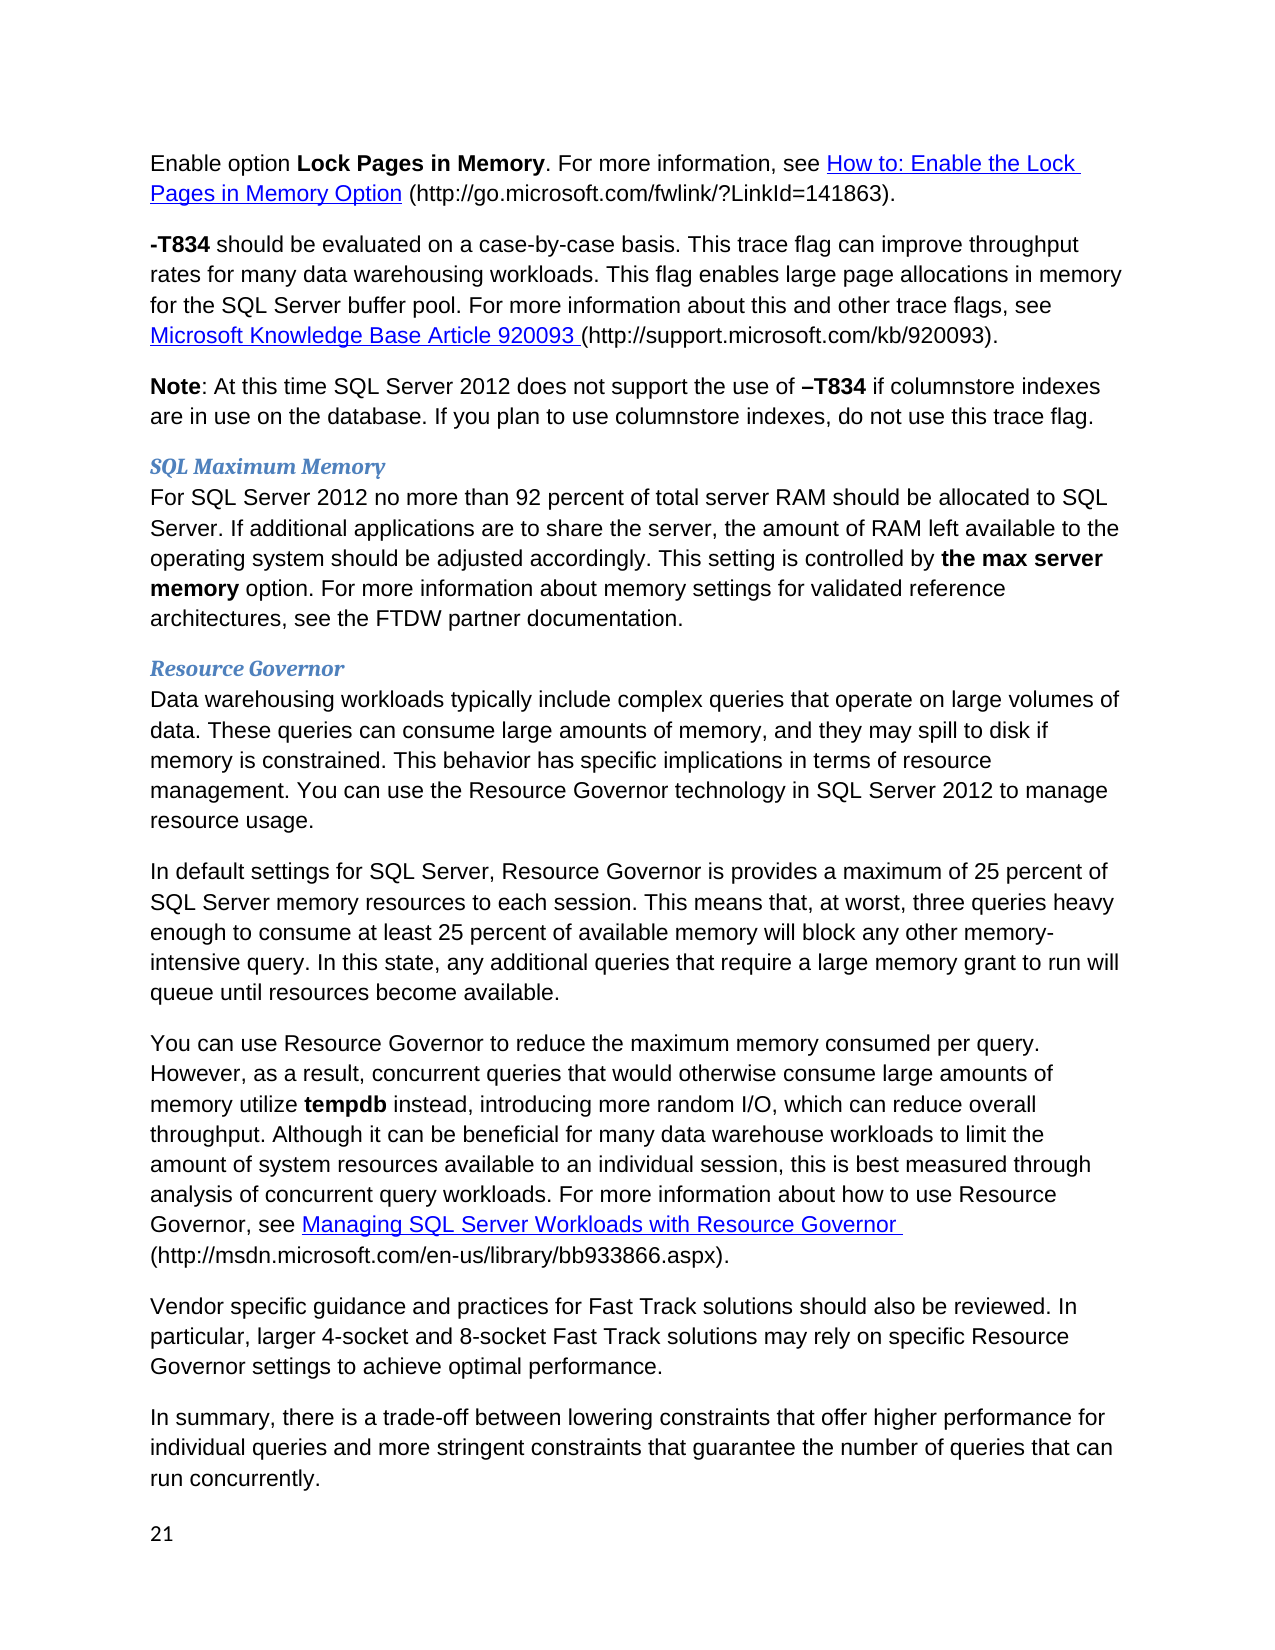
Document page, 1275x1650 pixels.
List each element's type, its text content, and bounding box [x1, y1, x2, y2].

text -T834 should be evaluated on a case-by-case basis. This trace flag can improve throughput rates for many data warehousing workloads. This flag enables large page allocations in memory for the SQL Server buffer pool. For more information about this and other trace flags, see Microsoft Knowledge Base Article 920093 (http://support.microsoft.com/kb/920093). [150, 231, 1125, 348]
text Enable option Lock Pages in Memory. For more information, see How to: Enable the Lock Pages in Memory Option (http://go.microsoft.com/fwlink/?LinkId=141863). [150, 150, 1125, 207]
text Data warehousing workloads typically include complex queries that operate on large volumes of data. These queries can consume large amounts of memory, and they may spill to disk if memory is constrained. This behavior has specific implications in terms of resource management. You can use the Resource Governor technology in SQL Server 2012 to manage resource usage. [150, 686, 1125, 834]
text You can use Resource Governor to reduce the maximum memory consumed per query. However, as a result, concurrent queries that would otherwise consume large amounts of memory utilize tempdb instead, introducing more random I/O, which can reduce overall throughput. Although it can be beneficial for many data warehouse workloads to limit the amount of system resources available to an individual session, this is best measured through analysis of concurrent query workloads. For more information about how to use Resource Governor, see Managing SQL Server Workloads with Resource Governor (http://msdn.microsoft.com/en-us/library/bb933866.aspx). [150, 1030, 1125, 1268]
text In default settings for SQL Server, Resource Governor is provides a maximum of 25 percent of SQL Server memory resources to each session. This means that, at worst, three queries heavy enough to consume at least 25 percent of available memory will block any other memory-intensive query. In this state, any additional queries that require a large memory grant to run will queue until resources become available. [150, 858, 1125, 1006]
subtitle SQL Maximum Memory [150, 454, 1125, 481]
text Vendor specific guidance and practices for Fast Track solutions should also be reviewed. In particular, larger 4-socket and 8-socket Fast Track solutions may rely on specific Resource Governor settings to achieve optimal performance. [150, 1293, 1125, 1379]
text For SQL Server 2012 no more than 92 percent of total server RAM should be allocated to SQL Server. If additional applications are to share the server, the amount of RAM left available to the operating system should be adjusted accordingly. This setting is controlled by the max server memory option. For more information about memory settings for validated reference architectures, see the FTDW partner documentation. [150, 484, 1125, 632]
text In summary, there is a trade-off between lowering constraints that offer higher performance for individual queries and more stringent constraints that guarantee the number of queries that can run concurrently. [150, 1404, 1125, 1491]
subtitle Resource Governor [150, 656, 1125, 683]
text Note: At this time SQL Server 2012 does not support the use of –T834 if columnstore indexes are in use on the database. If you plan to use columnstore indexes, do not use this trace flag. [150, 373, 1125, 429]
